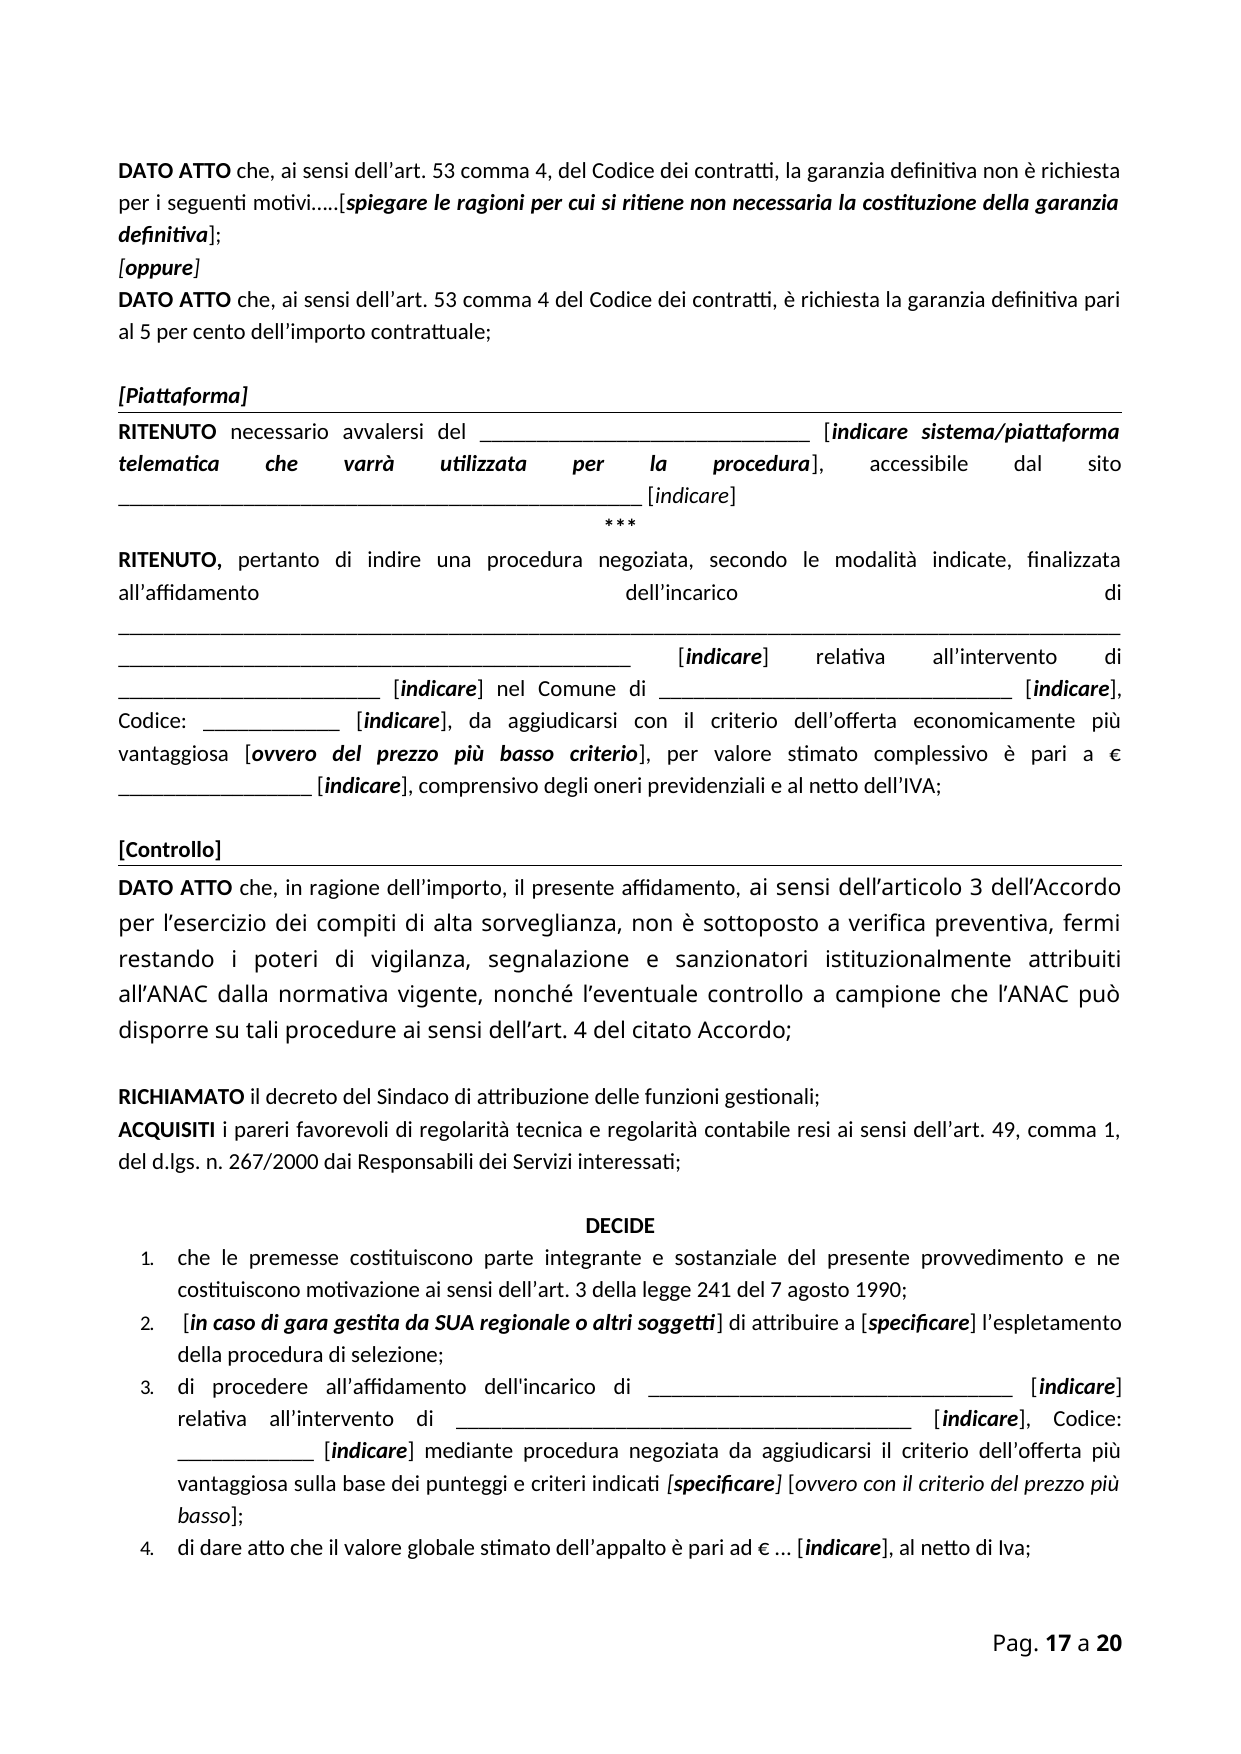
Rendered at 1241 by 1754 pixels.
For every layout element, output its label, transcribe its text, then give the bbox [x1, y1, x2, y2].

list [in caso di gara gestita da SUA regionale o altri soggetti] di attribuire a [specificare] l’espletamento della procedura di selezione; [140, 1308, 1122, 1368]
text ACQUISITI i pareri favorevoli di regolarità tecnica e regolarità contabile resi ai sensi dell’art. 49, comma 1, del d.lgs. n. 267/2000 dai Responsabili dei Servizi interessati; [118, 1115, 1122, 1175]
text DATO ATTO che, ai sensi dell’art. 53 comma 4 del Codice dei contratti, è richiesta la garanzia definitiva pari al 5 per cento dell’importo contrattuale; [118, 285, 1122, 345]
text DATO ATTO che, ai sensi dell’art. 53 comma 4, del Codice dei contratti, la garanzia definitiva non è richiesta per i seguenti motivi…..[spiegare le ragioni per cui si ritiene non necessaria la costituzione della garanzia definitiva]; [118, 156, 1122, 249]
text RITENUTO, pertanto di indire una procedura negoziata, secondo le modalità indicate, finalizzata all’affidamento dell’incarico di _____________________________________________________________________________________________________________________________________ [indicare] relativa all’intervento di _______________________ [indicare] nel Comune di _______________________________ [indicare], Codice: ____________ [indicare], da aggiudicarsi con il criterio dell’offerta economicamente più vantaggiosa [ovvero del prezzo più basso criterio], per valore stimato complessivo è pari a € _________________ [indicare], comprensivo degli oneri previdenziali e al netto dell’IVA; [118, 546, 1122, 799]
text RITENUTO necessario avvalersi del _____________________________ [indicare sistema/piattaforma telematica che varrà utilizzata per la procedura], accessibile dal sito ______________________________________________ [indicare] [118, 417, 1122, 509]
text [Piattaforma] [118, 382, 1122, 412]
list che le premesse costituiscono parte integrante e sostanziale del presente provvedimento e ne costituiscono motivazione ai sensi dell’art. 3 della legge 241 del 7 agosto 1990; [140, 1243, 1122, 1304]
text [oppure] [118, 253, 1122, 281]
text *** [118, 513, 1122, 541]
text DATO ATTO che, in ragione dell’importo, il presente affidamento, ai sensi dell’articolo 3 dell’Accordo per l’esercizio dei compiti di alta sorveglianza, non è sottoposto a verifica preventiva, fermi restando i poteri di vigilanza, segnalazione e sanzionatori istituzionalmente attribuiti all’ANAC dalla normativa vigente, nonché l’eventuale controllo a campione che l’ANAC può disporre su tali procedure ai sensi dell’art. 4 del citato Accordo; [118, 871, 1122, 1046]
list di procedere all’affidamento dell'incarico di ________________________________ [indicare] relativa all’intervento di ________________________________________ [indicare], Codice: ____________ [indicare] mediante procedura negoziata da aggiudicarsi il criterio dell’offerta più vantaggiosa sulla base dei punteggi e criteri indicati [specificare] [ovvero con il criterio del prezzo più basso]; [140, 1372, 1122, 1529]
text RICHIAMATO il decreto del Sindaco di attribuzione delle funzioni gestionali; [118, 1082, 1122, 1111]
list di dare atto che il valore globale stimato dell’appalto è pari ad € ... [indicare], al netto di Iva; [140, 1533, 1122, 1561]
text [Controllo] [118, 835, 1122, 865]
subtitle DECIDE [118, 1211, 1122, 1239]
